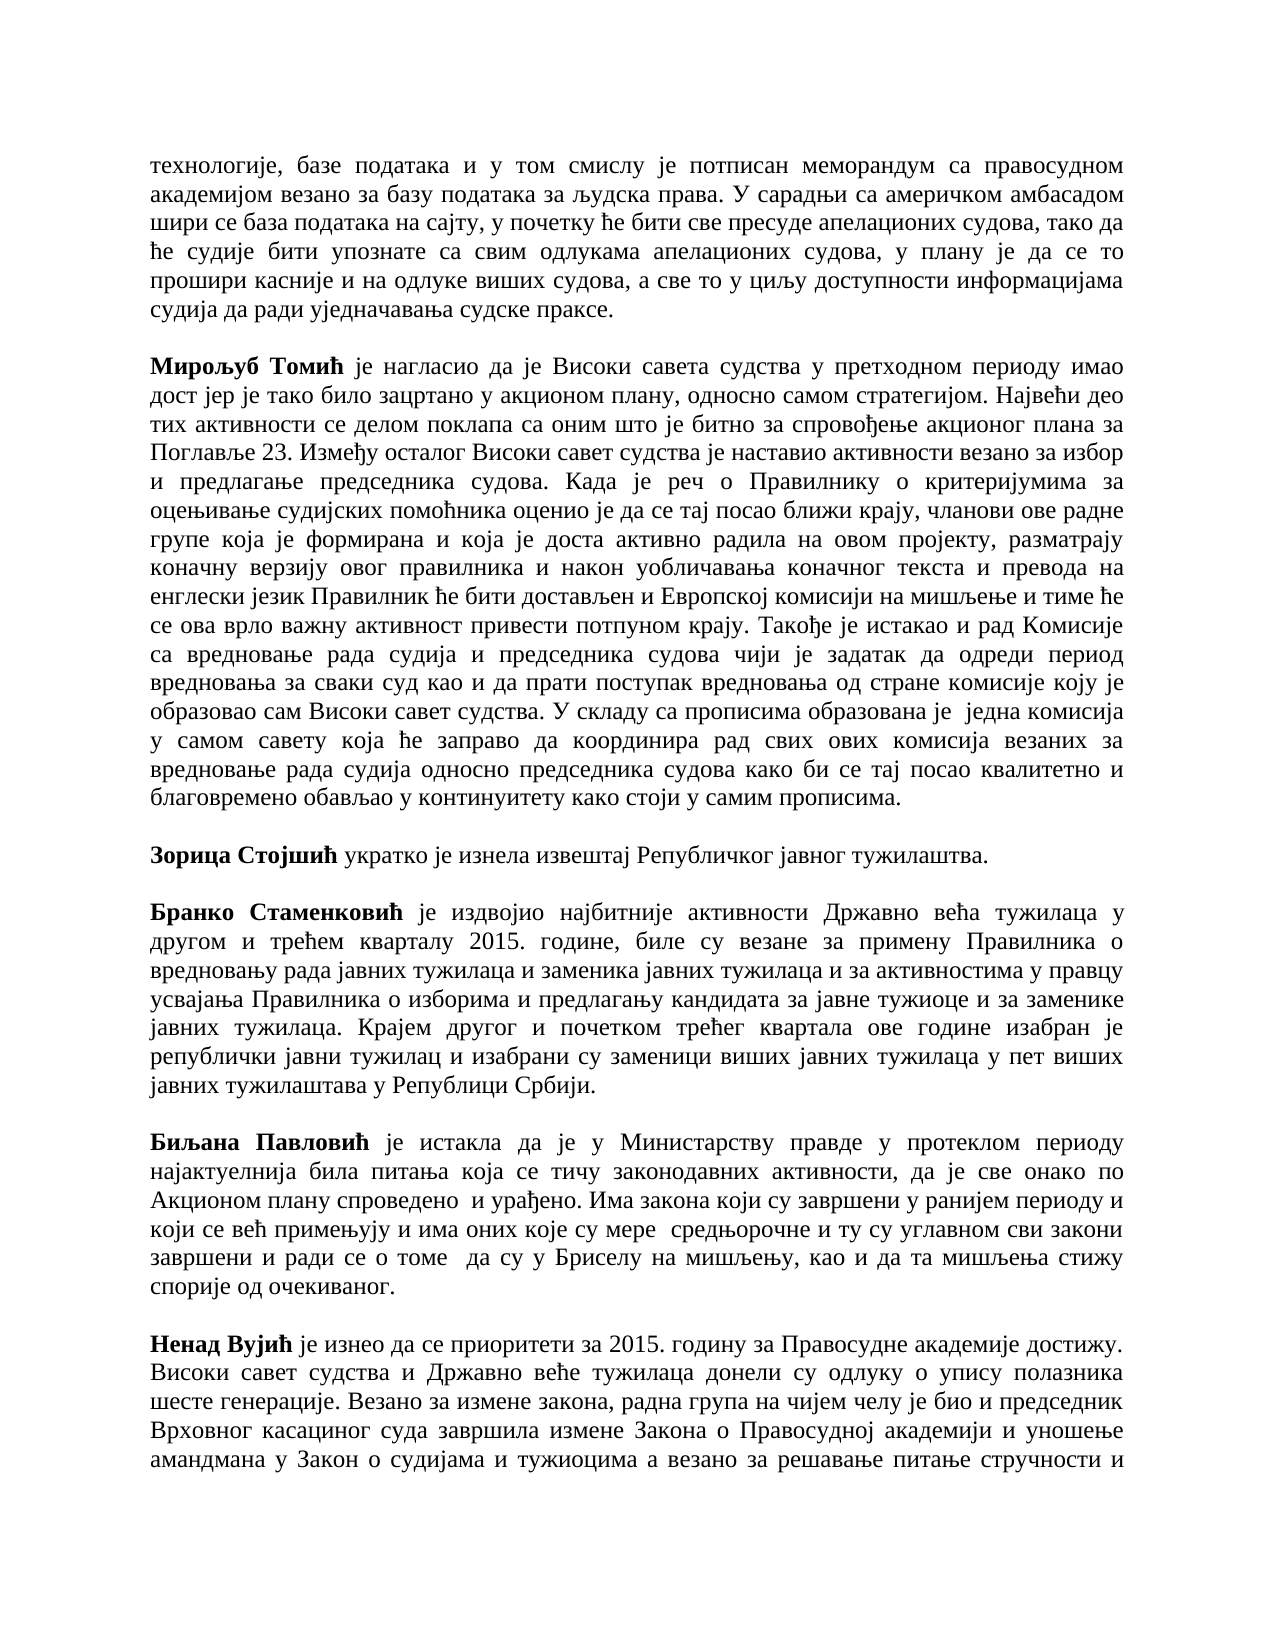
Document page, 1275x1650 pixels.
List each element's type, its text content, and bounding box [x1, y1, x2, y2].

text Биљана Павловић је истакла да је у Министарству правде у протеклом периоду најактуелнија била питања која се тичу законодавних активности, да је све онако по Акционом плану спроведено и урађено. Има закона који су завршени у ранијем периоду и који се већ примењују и има оних које су мере средњорочне и ту су углавном сви закони завршени и ради се о томе да су у Бриселу на мишљењу, као и да та мишљења стижу спорије од очекиваног. [150, 1127, 1125, 1300]
text Бранко Стаменковић је издвојио најбитније активности Државно већа тужилаца у другом и трећем кварталу 2015. године, биле су везане за примену Правилника о вредновању рада јавних тужилаца и заменика јавних тужилаца и за активностима у правцу усвајања Правилника о изборима и предлагању кандидата за јавне тужиоце и за заменике јавних тужилаца. Крајем другог и почетком трећег квартала ове године изабран је републички јавни тужилац и изабрани су заменици виших јавних тужилаца у пет виших јавних тужилаштава у Републици Србији. [150, 897, 1125, 1099]
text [150, 150, 1125, 322]
text Зорица Стојшић укратко је изнела извештај Републичког јавног тужилаштва. [150, 840, 1125, 869]
text Мирољуб Томић је нагласио да је Високи савета судства у претходном периоду имао дост јер је тако било зацртано у акционом плану, односно самом стратегијом. Највећи део тих активности се делом поклапа са оним што је битно за спровођење акционог плана за Поглавље 23. Између осталог Високи савет судства је наставио активности везано за избор и предлагање председника судова. Када је реч о Правилнику о критеријумима за оцењивање судијских помоћника оценио је да се тај посао ближи крају, чланови ове радне групе која је формирана и која је доста активно радила на овом пројекту, разматрају коначну верзију овог правилника и након уобличавања коначног текста и превода на енглески језик Правилник ће бити достављен и Европској комисији на мишљење и тиме ће се ова врло важну активност привести потпуном крају. Такође је истакао и рад Комисије са вредновање рада судија и председника судова чији је задатак да одреди период вредновања за сваки суд као и да прати поступак вредновања од стране комисије коју је образовао сам Високи савет судства. У складу са прописима образована је једна комисија у самом савету која ће заправо да координира рад свих ових комисија везаних за вредновање рада судија односно председника судова како би се тај посао квалитетно и благовремено обављао у континуитету како стоји у самим прописима. [150, 351, 1125, 811]
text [150, 1329, 1125, 1472]
